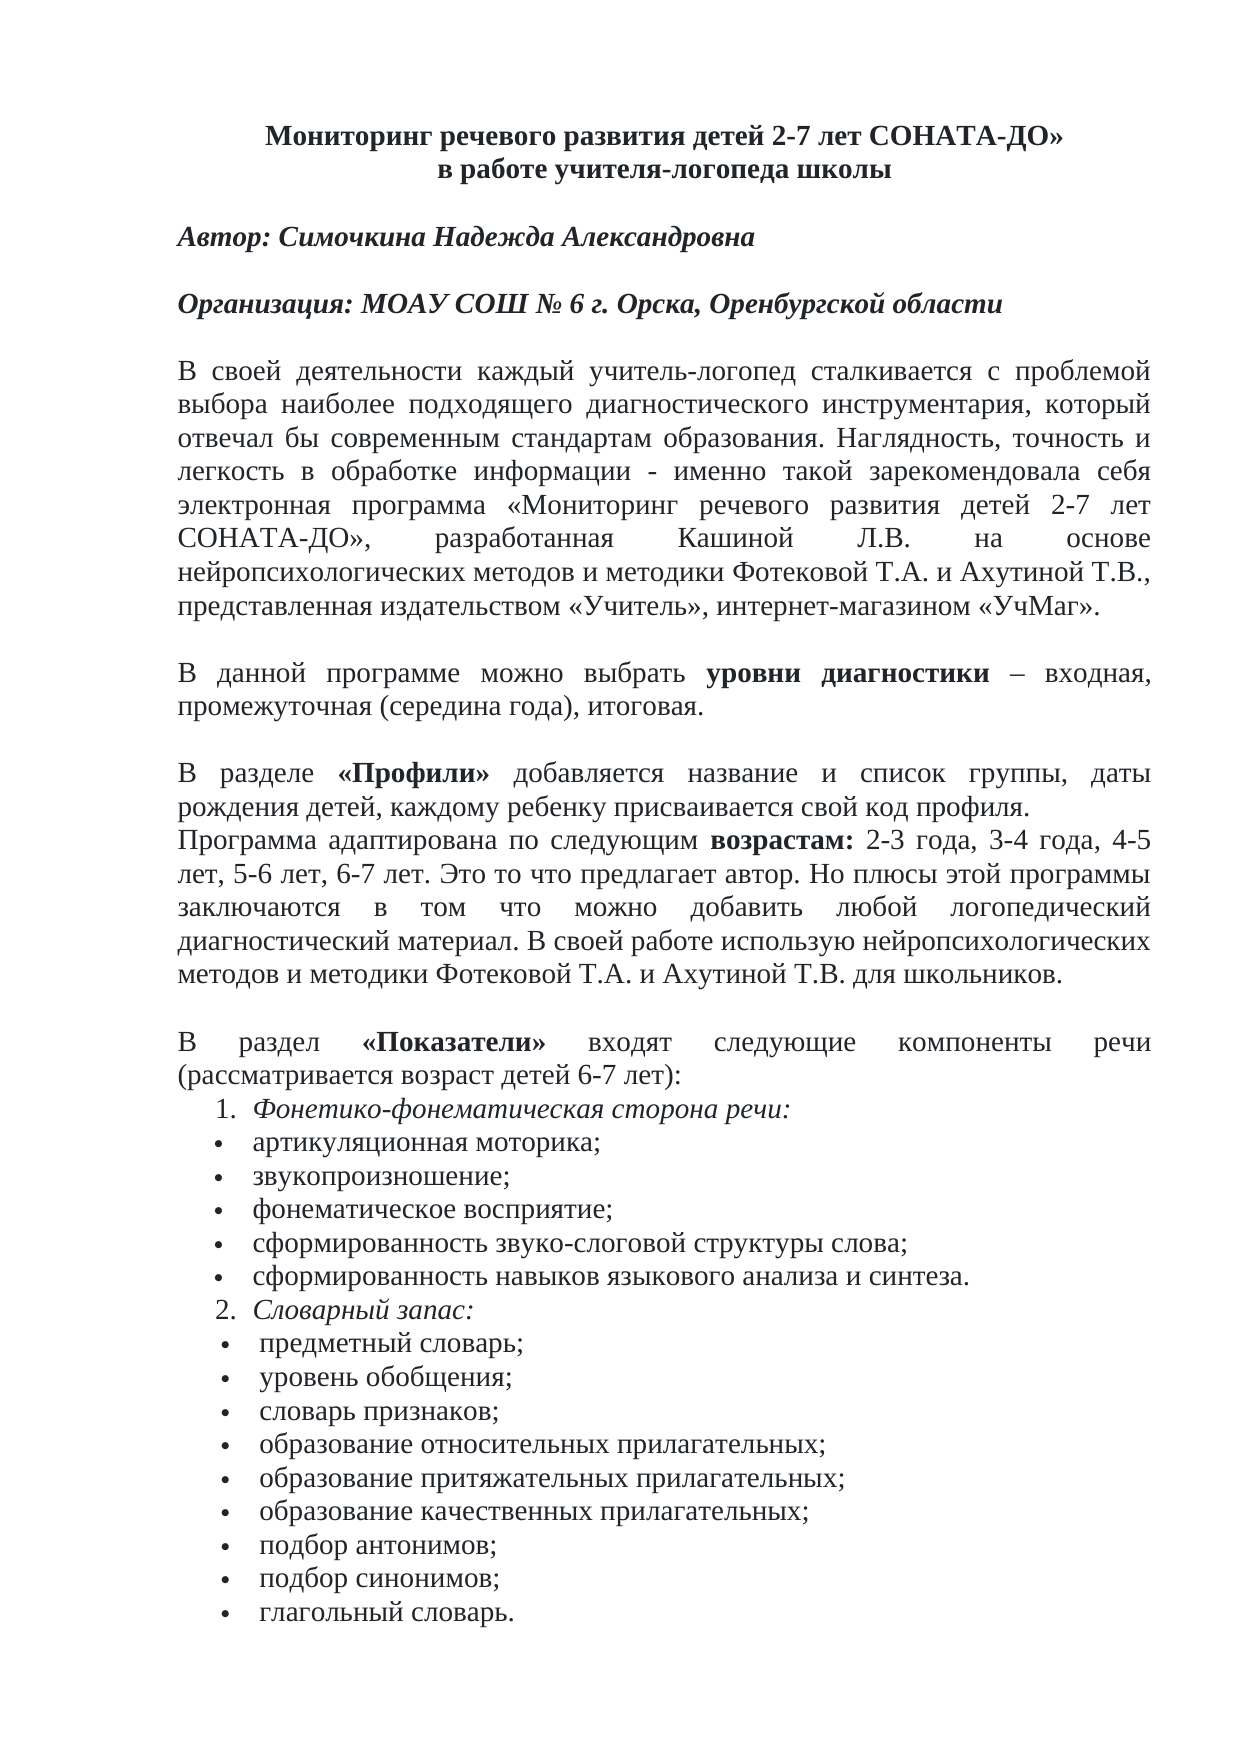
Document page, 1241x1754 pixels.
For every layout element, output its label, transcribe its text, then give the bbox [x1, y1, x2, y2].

text Организация: МОАУ СОШ № 6 г. Орска, Оренбургской области [177, 286, 1152, 319]
list артикуляционная моторика; [215, 1124, 1152, 1158]
list глагольный словарь. [222, 1594, 1152, 1627]
list уровень обобщения; [222, 1359, 1152, 1393]
list сформированность звуко-слоговой структуры слова; [215, 1225, 1152, 1258]
text Мониторинг речевого развития детей 2-7 лет СОНАТА-ДО» [177, 118, 1152, 152]
list Словарный запас: [215, 1292, 1152, 1326]
list сформированность навыков языкового анализа и синтеза. [215, 1258, 1152, 1292]
list предметный словарь; [222, 1326, 1152, 1359]
list фонематическое восприятие; [215, 1191, 1152, 1225]
text Программа адаптирована по следующим возрастам: 2-3 года, 3-4 года, 4-5 лет, 5-6 лет, 6-7 лет. Это то что предлагает автор. Но плюсы этой программы заключаются в том что можно добавить любой логопедический диагностический материал. В своей работе использую нейропсихологических методов и методики Фотековой Т.А. и Ахутиной Т.В. для школьников. [177, 822, 1152, 990]
text в работе учителя-логопеда школы [177, 152, 1152, 185]
list образование относительных прилагательных; [222, 1426, 1152, 1460]
text В своей деятельности каждый учитель-логопед сталкивается с проблемой выбора наиболее подходящего диагностического инструментария, который отвечал бы современным стандартам образования. Наглядность, точность и легкость в обработке информации - именно такой зарекомендовала себя электронная программа «Мониторинг речевого развития детей 2-7 лет СОНАТА-ДО», разработанная Кашиной Л.В. на основе нейропсихологических методов и методики Фотековой Т.А. и Ахутиной Т.В., представленная издательством «Учитель», интернет-магазином «УчМаг». [177, 353, 1152, 621]
list подбор синонимов; [222, 1560, 1152, 1594]
list Фонетико-фонематическая сторона речи: [215, 1091, 1152, 1124]
list словарь признаков; [222, 1393, 1152, 1426]
text В разделе «Профили» добавляется название и список группы, даты рождения детей, каждому ребенку присваивается свой код профиля. [177, 755, 1152, 822]
list образование качественных прилагательных; [222, 1493, 1152, 1527]
text В данной программе можно выбрать уровни диагностики – входная, промежуточная (середина года), итоговая. [177, 655, 1152, 722]
list подбор антонимов; [222, 1527, 1152, 1560]
text В раздел «Показатели» входят следующие компоненты речи (рассматривается возраст детей 6-7 лет): [177, 1024, 1152, 1091]
text Автор: Симочкина Надежда Александровна [177, 219, 1152, 252]
list образование притяжательных прилагательных; [222, 1460, 1152, 1493]
list звукопроизношение; [215, 1158, 1152, 1191]
